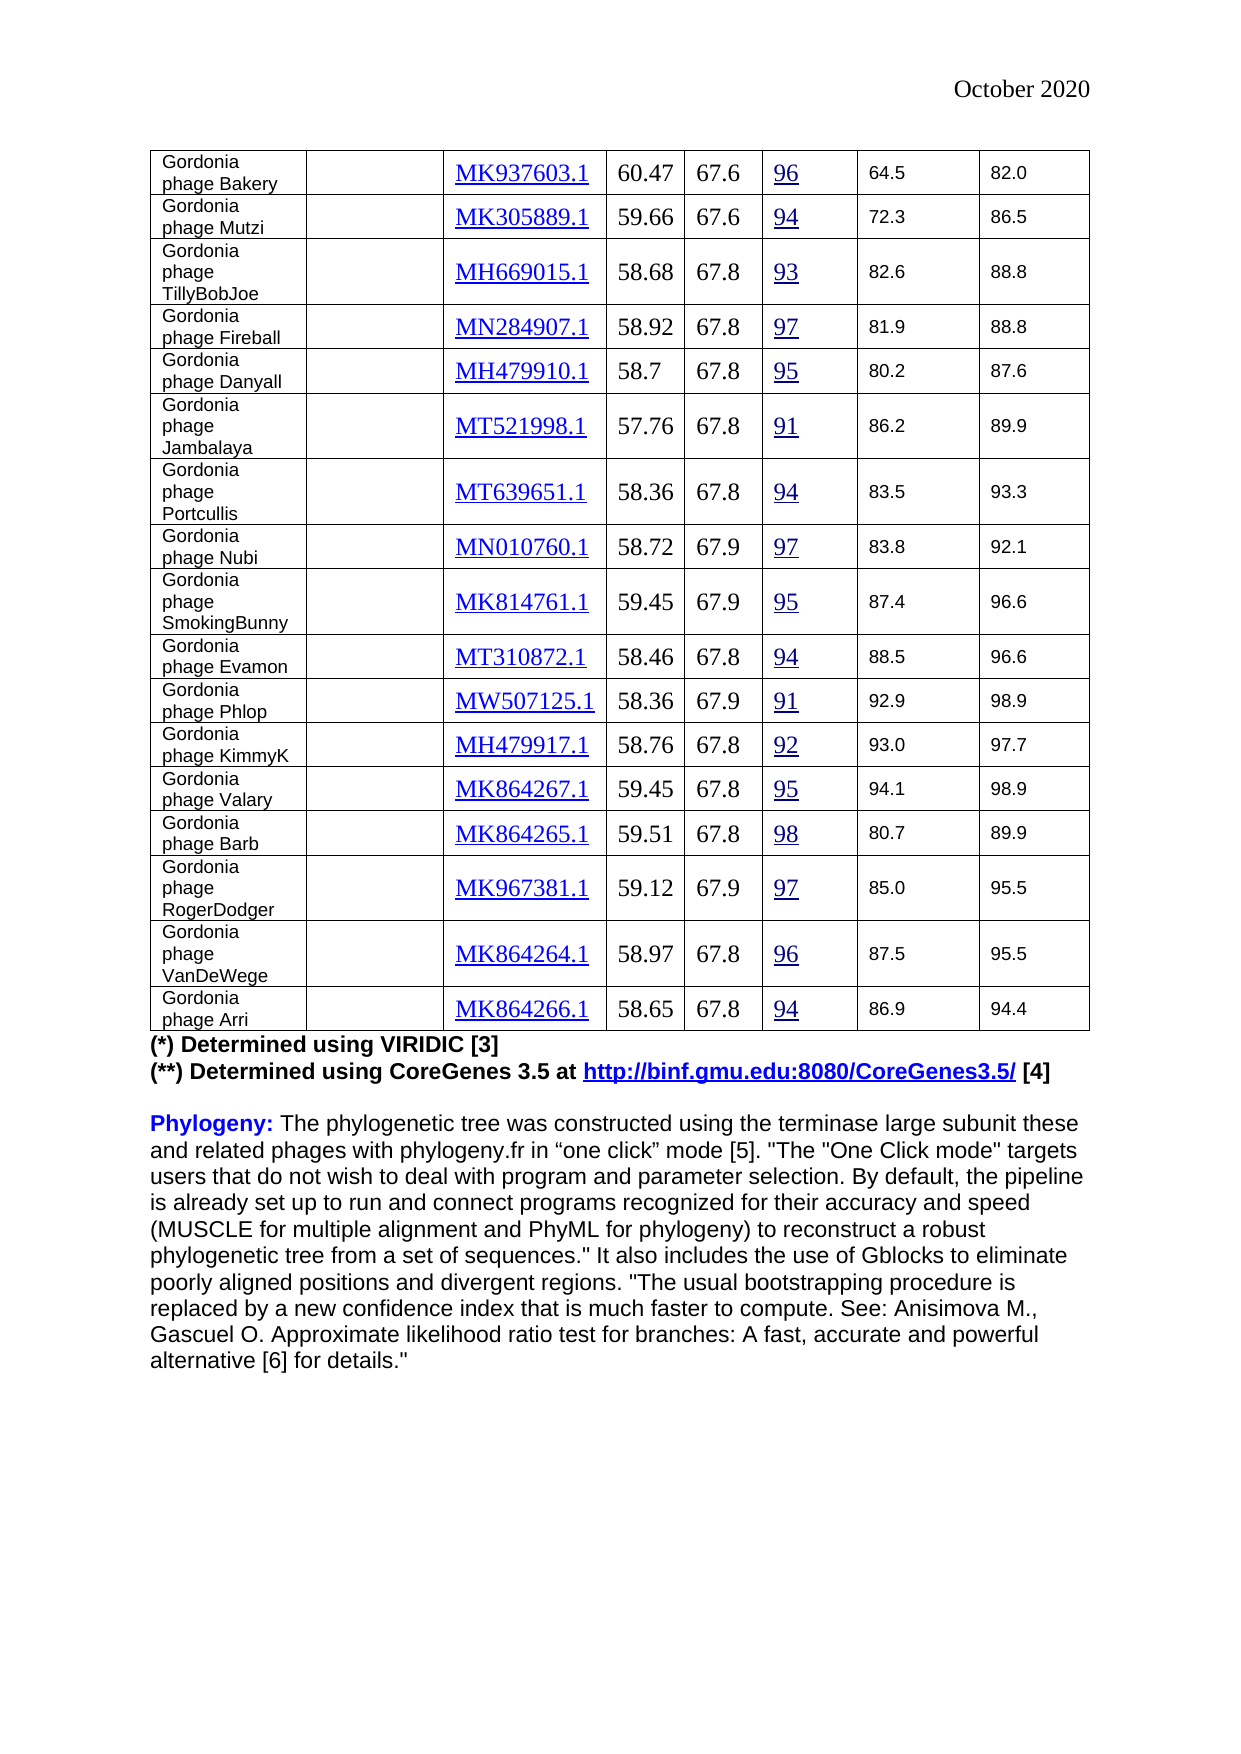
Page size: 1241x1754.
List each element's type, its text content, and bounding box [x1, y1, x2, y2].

table_cell 96.6 [980, 635, 1089, 678]
table_cell 95.5 [980, 921, 1089, 986]
table_cell 87.4 [858, 569, 979, 634]
table_cell Gordonia phage KimmyK [151, 723, 306, 766]
table_cell 83.5 [858, 459, 979, 524]
table_cell MH669015.1 [444, 239, 606, 304]
table_cell 92.1 [980, 525, 1089, 568]
table_cell 57.76 [607, 394, 684, 458]
table_cell 95 [763, 767, 857, 810]
table_cell 97.7 [980, 723, 1089, 766]
text Phylogeny: The phylogenetic tree was constructed using the terminase large subunit these and related phages with phylogeny.fr in “one click” mode [5]. "The "One Click mode" targets users that do not wish to deal with program and parameter selection. By default, the pipeline is already set up to run and connect programs recognized for their accuracy and speed (MUSCLE for multiple alignment and PhyML for phylogeny) to reconstruct a robust phylogenetic tree from a set of sequences." It also includes the use of Gblocks to eliminate poorly aligned positions and divergent regions. "The usual bootstrapping procedure is replaced by a new confidence index that is much faster to compute. See: Anisimova M., Gascuel O. Approximate likelihood ratio test for branches: A fast, accurate and powerful alternative [6] for details." [150, 1110, 1090, 1374]
table_cell 94 [763, 635, 857, 678]
table_cell 96 [763, 151, 857, 194]
table_cell 96 [763, 921, 857, 986]
table_cell MN010760.1 [444, 525, 606, 568]
table_cell 81.9 [858, 305, 979, 348]
table_cell 67.8 [685, 239, 762, 304]
table_cell 58.36 [607, 679, 684, 722]
table_cell 98.9 [980, 679, 1089, 722]
table_cell [307, 723, 443, 766]
text (**) Determined using CoreGenes 3.5 at http://binf.gmu.edu:8080/CoreGenes3.5/ [4] [150, 1058, 1090, 1084]
table_cell [307, 811, 443, 854]
table_cell MK864267.1 [444, 767, 606, 810]
table_cell [307, 305, 443, 348]
table_cell 67.9 [685, 525, 762, 568]
table_cell 58.7 [607, 349, 684, 392]
table_cell MK967381.1 [444, 856, 606, 920]
table_cell [307, 394, 443, 458]
table_cell 67.8 [685, 987, 762, 1030]
table_cell 95.5 [980, 856, 1089, 920]
table_cell 87.5 [858, 921, 979, 986]
table_cell [307, 349, 443, 392]
table_cell [307, 569, 443, 634]
table_cell MT639651.1 [444, 459, 606, 524]
table_cell Gordonia phage SmokingBunny [151, 569, 306, 634]
table_cell 59.45 [607, 569, 684, 634]
table_cell 58.65 [607, 987, 684, 1030]
table_cell 86.9 [858, 987, 979, 1030]
table_cell [307, 767, 443, 810]
table_cell 67.8 [685, 635, 762, 678]
table_cell [307, 921, 443, 986]
table_cell MK864264.1 [444, 921, 606, 986]
table_cell MT310872.1 [444, 635, 606, 678]
table_cell Gordonia phage VanDeWege [151, 921, 306, 986]
table_cell 67.9 [685, 856, 762, 920]
table_cell 58.46 [607, 635, 684, 678]
table_cell 95 [763, 349, 857, 392]
table_cell 94.4 [980, 987, 1089, 1030]
table_cell 93.0 [858, 723, 979, 766]
table_cell 93 [763, 239, 857, 304]
table_cell MH479910.1 [444, 349, 606, 392]
table_cell MW507125.1 [444, 679, 606, 722]
table_cell 91 [763, 679, 857, 722]
table_cell 72.3 [858, 195, 979, 238]
table_cell MK937603.1 [444, 151, 606, 194]
table_cell 59.45 [607, 767, 684, 810]
table_cell [307, 856, 443, 920]
table_cell Gordonia phage Nubi [151, 525, 306, 568]
table_cell 67.6 [685, 195, 762, 238]
table_cell 67.8 [685, 723, 762, 766]
table_cell [307, 635, 443, 678]
text (*) Determined using VIRIDIC [3] [150, 1031, 1090, 1058]
table_cell [307, 987, 443, 1030]
table_cell [307, 151, 443, 194]
table_cell 89.9 [980, 811, 1089, 854]
table_cell 67.8 [685, 394, 762, 458]
table_cell 85.0 [858, 856, 979, 920]
table_cell MK864266.1 [444, 987, 606, 1030]
table_cell Gordonia phage RogerDodger [151, 856, 306, 920]
table_cell 67.8 [685, 921, 762, 986]
table_cell 92.9 [858, 679, 979, 722]
table_cell 88.5 [858, 635, 979, 678]
table_cell 58.68 [607, 239, 684, 304]
table_cell 86.2 [858, 394, 979, 458]
table_cell Gordonia phage TillyBobJoe [151, 239, 306, 304]
table_cell Gordonia phage Arri [151, 987, 306, 1030]
table_cell 86.5 [980, 195, 1089, 238]
table_cell [307, 195, 443, 238]
table_cell 97 [763, 856, 857, 920]
table_cell Gordonia phage Bakery [151, 151, 306, 194]
table_cell 58.92 [607, 305, 684, 348]
table_cell 58.97 [607, 921, 684, 986]
table_cell 67.6 [685, 151, 762, 194]
table_cell 94 [763, 987, 857, 1030]
table_cell 94 [763, 459, 857, 524]
table_cell 83.8 [858, 525, 979, 568]
table_cell 67.8 [685, 811, 762, 854]
table_cell Gordonia phage Jambalaya [151, 394, 306, 458]
table_cell 64.5 [858, 151, 979, 194]
table_cell 58.36 [607, 459, 684, 524]
table_cell 67.8 [685, 305, 762, 348]
table_cell Gordonia phage Evamon [151, 635, 306, 678]
table_cell 96.6 [980, 569, 1089, 634]
table_cell 94 [763, 195, 857, 238]
table_cell Gordonia phage Danyall [151, 349, 306, 392]
table_cell 80.2 [858, 349, 979, 392]
table_cell 87.6 [980, 349, 1089, 392]
table_cell 93.3 [980, 459, 1089, 524]
table_cell Gordonia phage Portcullis [151, 459, 306, 524]
table_cell 88.8 [980, 239, 1089, 304]
table_cell [307, 459, 443, 524]
table_cell [307, 525, 443, 568]
table_cell 58.76 [607, 723, 684, 766]
table_cell 67.9 [685, 569, 762, 634]
table_cell 97 [763, 305, 857, 348]
table_cell 67.9 [685, 679, 762, 722]
table_cell 80.7 [858, 811, 979, 854]
table_cell 94.1 [858, 767, 979, 810]
table_cell 98.9 [980, 767, 1089, 810]
table_cell Gordonia phage Valary [151, 767, 306, 810]
table_cell 67.8 [685, 459, 762, 524]
table_cell 82.6 [858, 239, 979, 304]
table_cell 60.47 [607, 151, 684, 194]
table_cell 67.8 [685, 767, 762, 810]
table_cell MK814761.1 [444, 569, 606, 634]
table_cell MT521998.1 [444, 394, 606, 458]
table_cell [307, 239, 443, 304]
table_cell Gordonia phage Barb [151, 811, 306, 854]
table_cell [307, 679, 443, 722]
table_cell 58.72 [607, 525, 684, 568]
table_cell 92 [763, 723, 857, 766]
table_cell 98 [763, 811, 857, 854]
table_cell Gordonia phage Mutzi [151, 195, 306, 238]
table_cell 89.9 [980, 394, 1089, 458]
table_cell MK864265.1 [444, 811, 606, 854]
table_cell MN284907.1 [444, 305, 606, 348]
table_cell 67.8 [685, 349, 762, 392]
table_cell 59.12 [607, 856, 684, 920]
table_cell MH479917.1 [444, 723, 606, 766]
table_cell MK305889.1 [444, 195, 606, 238]
table_cell 95 [763, 569, 857, 634]
table_cell Gordonia phage Fireball [151, 305, 306, 348]
table_cell Gordonia phage Phlop [151, 679, 306, 722]
table_cell 97 [763, 525, 857, 568]
table_cell 82.0 [980, 151, 1089, 194]
table_cell 88.8 [980, 305, 1089, 348]
table_cell 91 [763, 394, 857, 458]
table_cell 59.51 [607, 811, 684, 854]
table_cell 59.66 [607, 195, 684, 238]
